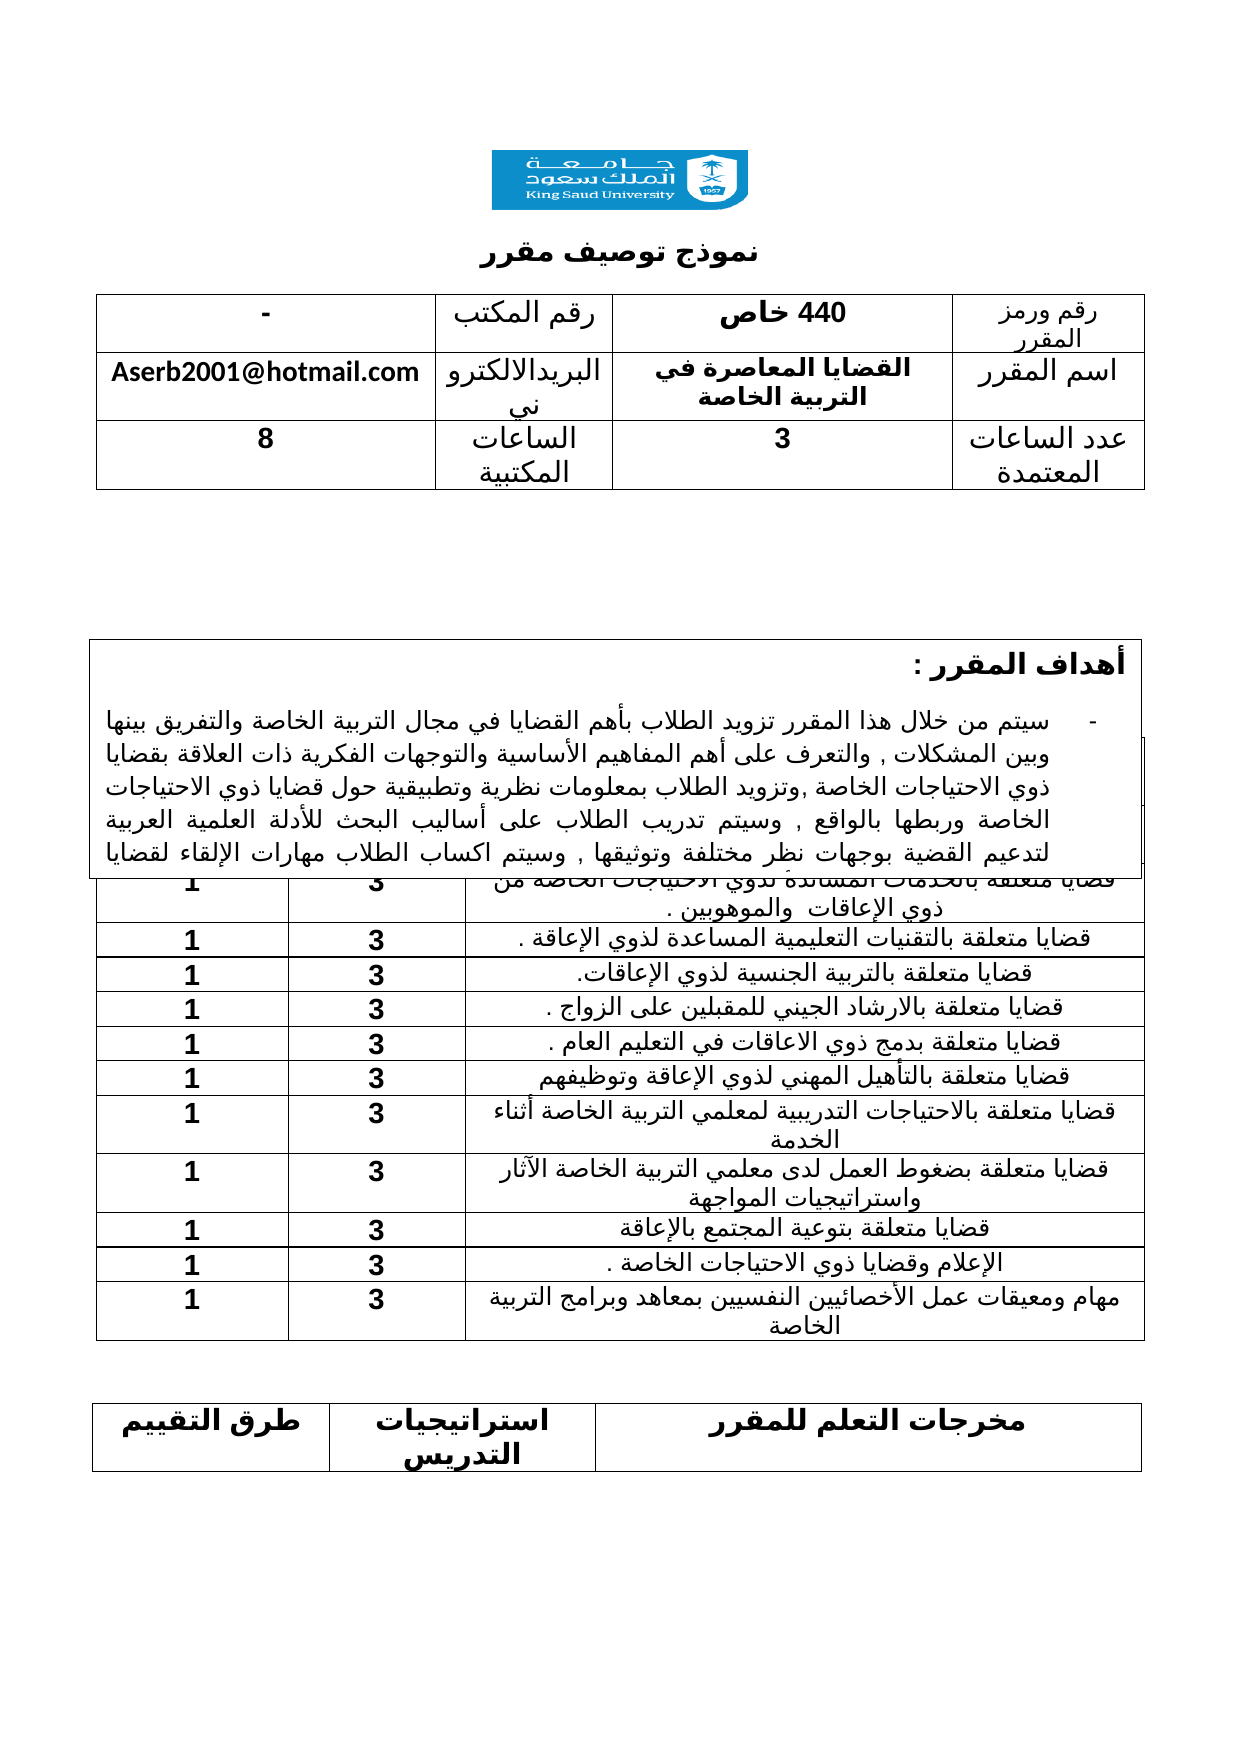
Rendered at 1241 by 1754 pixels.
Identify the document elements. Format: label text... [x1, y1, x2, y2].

table_cell 3 [289, 958, 465, 991]
table_cell 3 [289, 992, 465, 1026]
table_cell 1 [97, 1096, 288, 1153]
table_cell الساعات المكتبية [436, 421, 612, 488]
picture [606, 174, 625, 183]
picture [566, 178, 581, 183]
table_cell 3 [289, 1061, 465, 1095]
table_header رقم ورمز المقرر [953, 295, 1144, 352]
table_cell مهام ومعيقات عمل الأخصائيين النفسيين بمعاهد وبرامج التربية الخاصة [466, 1282, 1144, 1339]
table_cell 1 [97, 992, 288, 1026]
picture [687, 155, 737, 202]
table_cell 1 [97, 879, 288, 922]
table_header 440 خاص [613, 295, 952, 352]
table_cell 3 [289, 1248, 465, 1281]
table_cell اسم المقرر [953, 353, 1144, 420]
table_header مخرجات التعلم للمقرر [596, 1404, 1141, 1471]
table_cell قضايا متعلقة بتوعية المجتمع بالإعاقة [466, 1213, 1144, 1246]
table_cell قضايا متعلقة بالتأهيل المهني لذوي الإعاقة وتوظيفهم [466, 1061, 1144, 1095]
table_cell عدد الساعات المعتمدة [953, 421, 1144, 488]
picture [542, 177, 563, 185]
table_cell 1 [97, 1282, 288, 1339]
table_cell 3 [289, 1282, 465, 1339]
table_cell 1 [97, 923, 288, 956]
table_cell Aserb2001@hotmail.com [97, 353, 435, 420]
table_cell 1 [97, 1213, 288, 1246]
table_cell الإعلام وقضايا ذوي الاحتياجات الخاصة . [466, 1248, 1144, 1281]
table_cell قضايا متعلقة بالارشاد الجيني للمقبلين على الزواج . [466, 992, 1144, 1026]
table_cell 3 [289, 923, 465, 956]
table_cell 3 [289, 1027, 465, 1060]
table_cell البريدالالكتروني [436, 353, 612, 420]
table_header رقم المكتب [436, 295, 612, 352]
table_cell قضايا متعلقة بالتقنيات التعليمية المساعدة لذوي الإعاقة . [466, 923, 1144, 956]
table_cell 8 [97, 421, 435, 488]
table_cell قضايا متعلقة بدمج ذوي الاعاقات في التعليم العام . [466, 1027, 1144, 1060]
table_cell قضايا متعلقة بضغوط العمل لدى معلمي التربية الخاصة الآثار واستراتيجيات المواجهة [466, 1154, 1144, 1212]
table_cell 1 [97, 958, 288, 991]
table_cell 1 [97, 1027, 288, 1060]
table_cell 3 [289, 1154, 465, 1212]
table_cell قضايا متعلقة بالخدمات المساندة لذوي الاحتياجات الخاصة من ذوي الإعاقات والموهوبين . [466, 864, 1144, 922]
picture [590, 177, 597, 183]
table_header - [97, 295, 435, 352]
table_cell القضايا المعاصرة في التربية الخاصة [613, 353, 952, 420]
table_header استراتيجيات التدريس [330, 1404, 595, 1471]
picture [527, 179, 538, 183]
table_cell قضايا متعلقة بالاحتياجات التدريبية لمعلمي التربية الخاصة أثناء الخدمة [466, 1096, 1144, 1153]
picture [724, 196, 748, 210]
table_cell 3 [289, 879, 465, 922]
text نموذج توصيف مقرر [187, 234, 1053, 268]
table_cell 3 [289, 1213, 465, 1246]
table_cell 1 [97, 1061, 288, 1095]
table_cell 3 [289, 1096, 465, 1153]
table_cell 1 [97, 1154, 288, 1212]
picture [627, 174, 635, 183]
table_cell 1 [97, 1248, 288, 1281]
table_cell 3 [613, 421, 952, 488]
table_cell قضايا متعلقة بالتربية الجنسية لذوي الإعاقات. [466, 958, 1144, 991]
table_header طرق التقييم [93, 1404, 329, 1471]
